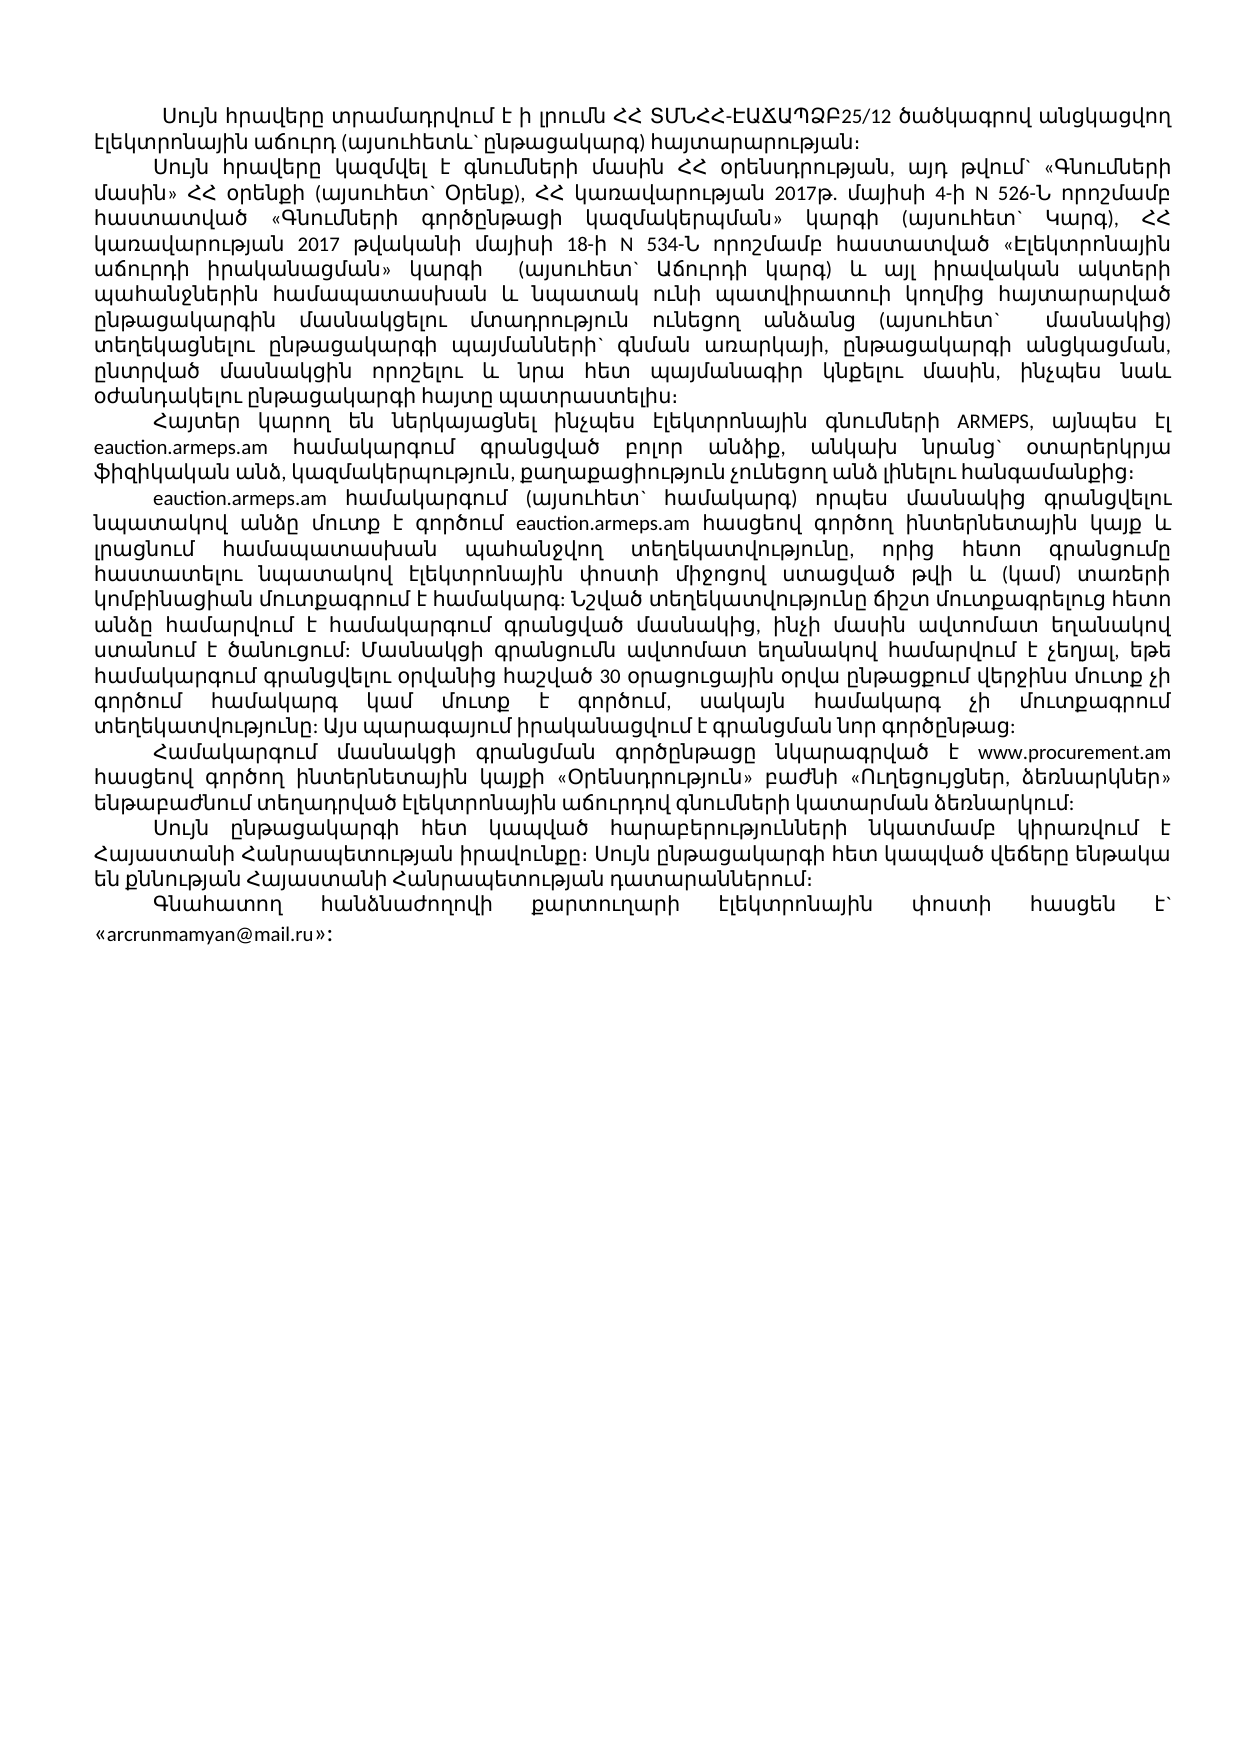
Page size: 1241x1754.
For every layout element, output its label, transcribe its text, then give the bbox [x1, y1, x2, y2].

text Հայտեր կարող են ներկայացնել ինչպես էլեկտրոնային գնումների ARMEPS, այնպես էլ eauction.armeps.am համակարգում գրանցված բոլոր անձիք, անկախ նրանց` օտարերկրյա ֆիզիկական անձ, կազմակերպություն, քաղաքացիություն չունեցող անձ լինելու հանգամանքից։ [94, 409, 1171, 485]
text eauction.armeps.am համակարգում (այսուհետ` համակարգ) որպես մասնակից գրանցվելու նպատակով անձը մուտք է գործում eauction.armeps.am հասցեով գործող ինտերնետային կայք և լրացնում համապատասխան պահանջվող տեղեկատվությունը, որից հետո գրանցումը հաստատելու նպատակով էլեկտրոնային փոստի միջոցով ստացված թվի և (կամ) տառերի կոմբինացիան մուտքագրում է համակարգ: Նշված տեղեկատվությունը ճիշտ մուտքագրելուց հետո անձը համարվում է համակարգում գրանցված մասնակից, ինչի մասին ավտոմատ եղանակով ստանում է ծանուցում: Մասնակցի գրանցումն ավտոմատ եղանակով համարվում է չեղյալ, եթե համակարգում գրանցվելու օրվանից հաշված 30 օրացուցային օրվա ընթացքում վերջինս մուտք չի գործում համակարգ կամ մուտք է գործում, սակայն համակարգ չի մուտքագրում տեղեկատվությունը: Այս պարագայում իրականացվում է գրանցման նոր գործընթաց: [94, 485, 1171, 739]
text Գնահատող հանձնաժողովի քարտուղարի էլեկտրոնային փոստի հասցեն է` «arcrunmamyan@mail.ru»: [94, 892, 1171, 948]
text Սույն հրավերը տրամադրվում է ի լրումն ՀՀ ՏՄՆՀՀ-ԷԱՃԱՊՁԲ25/12 ծածկագրով անցկացվող էլեկտրոնային աճուրդ (այսուհետև` ընթացակարգ) հայտարարության։ [94, 104, 1171, 154]
text Համակարգում մասնակցի գրանցման գործընթացը նկարագրված է www.procurement.am հասցեով գործող ինտերնետային կայքի «Օրենսդրություն» բաժնի «Ուղեցույցներ, ձեռնարկներ» ենթաբաժնում տեղադրված էլեկտրոնային աճուրդով գնումների կատարման ձեռնարկում: [94, 739, 1171, 815]
text Սույն հրավերը կազմվել է գնումների մասին ՀՀ օրենսդրության, այդ թվում` «Գնումների մասին» ՀՀ օրենքի (այսուհետ` Օրենք), ՀՀ կառավարության 2017թ. մայիսի 4-ի N 526-Ն որոշմամբ հաստատված «Գնումների գործընթացի կազմակերպման» կարգի (այսուհետ` Կարգ), ՀՀ կառավարության 2017 թվականի մայիսի 18-ի N 534-Ն որոշմամբ հաստատված «Էլեկտրոնային աճուրդի իրականացման» կարգի (այսուհետ` Աճուրդի կարգ) և այլ իրավական ակտերի պահանջներին համապատասխան և նպատակ ունի պատվիրատուի կողմից հայտարարված ընթացակարգին մասնակցելու մտադրություն ունեցող անձանց (այսուհետ` մասնակից) տեղեկացնելու ընթացակարգի պայմանների` գնման առարկայի, ընթացակարգի անցկացման, ընտրված մասնակցին որոշելու և նրա հետ պայմանագիր կնքելու մասին, ինչպես նաև օժանդակելու ընթացակարգի հայտը պատրաստելիս։ [94, 154, 1171, 409]
text Սույն ընթացակարգի հետ կապված հարաբերությունների նկատմամբ կիրառվում է Հայաստանի Հանրապետության իրավունքը։ Սույն ընթացակարգի հետ կապված վեճերը ենթակա են քննության Հայաստանի Հանրապետության դատարաններում։ [94, 815, 1171, 892]
